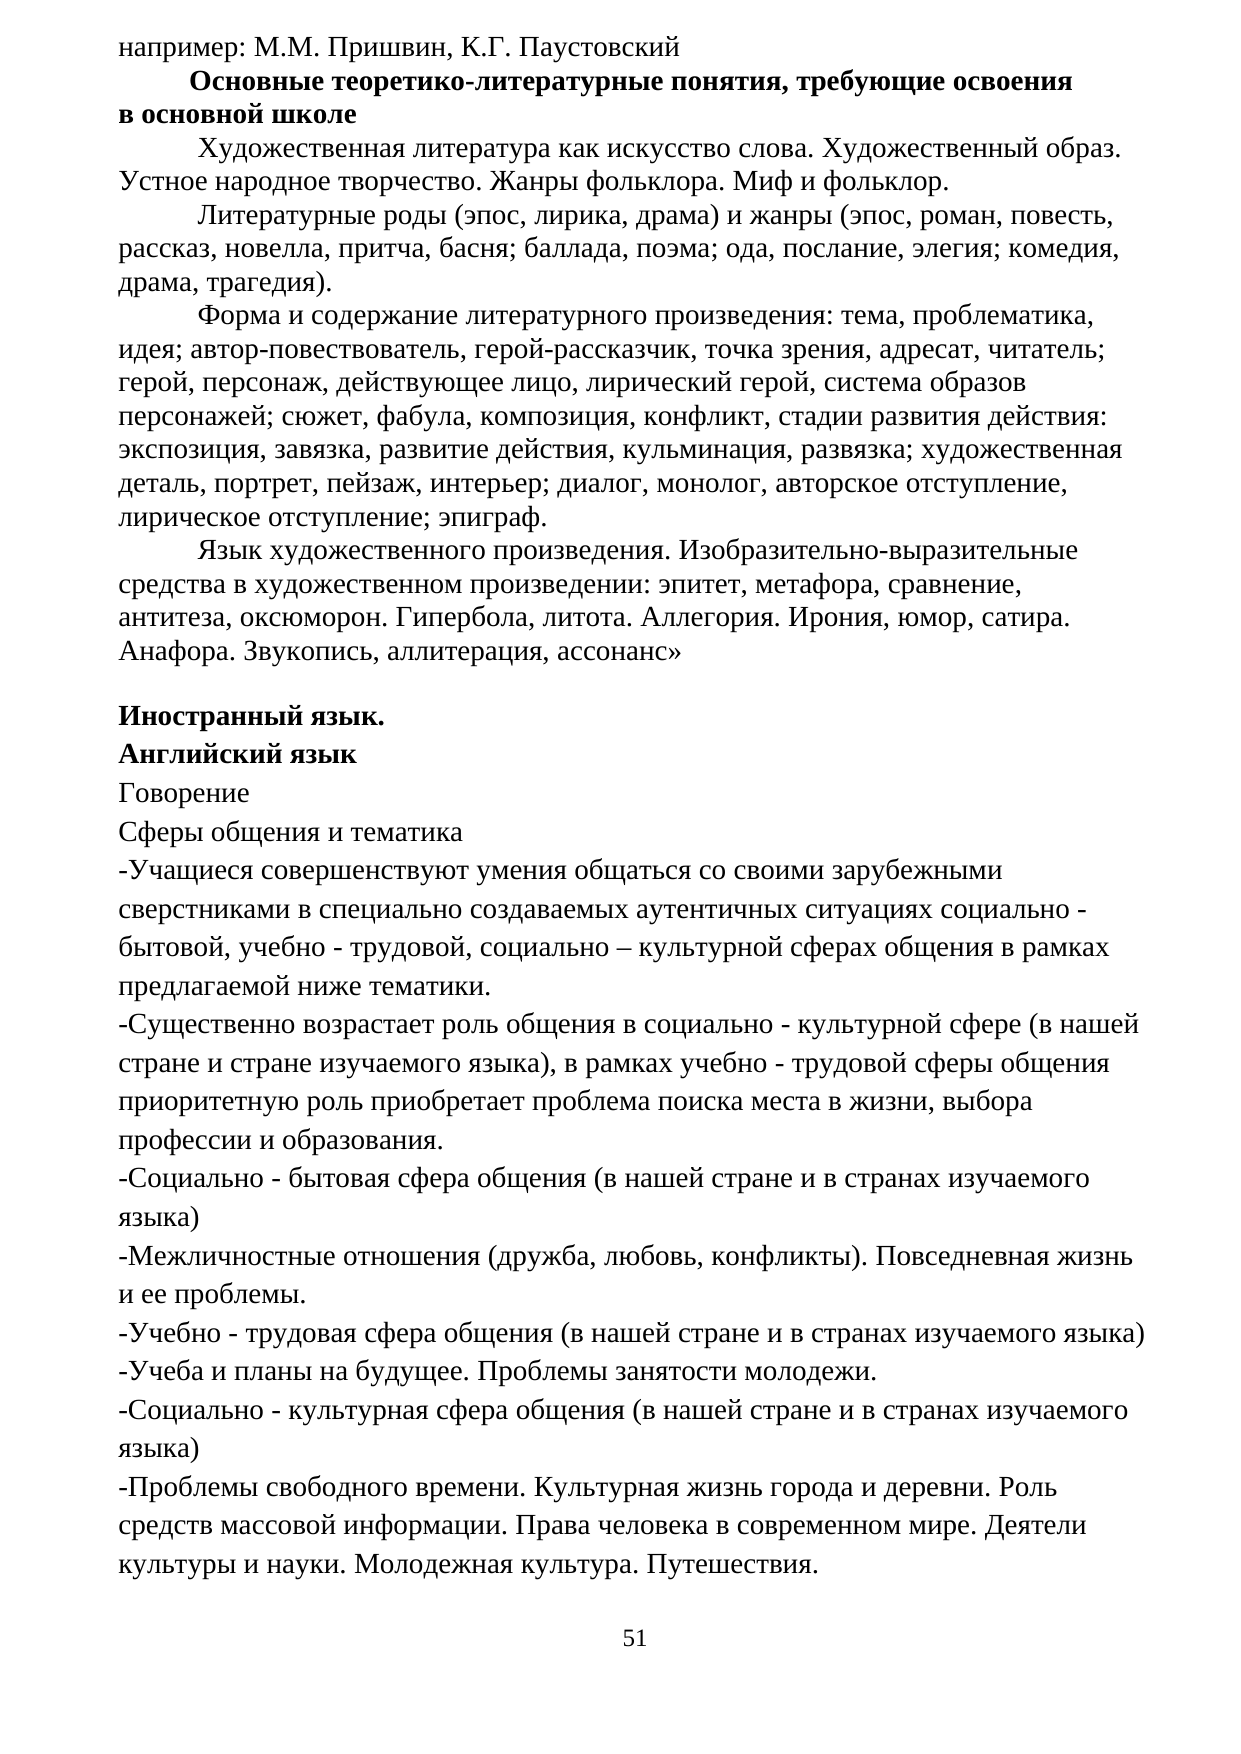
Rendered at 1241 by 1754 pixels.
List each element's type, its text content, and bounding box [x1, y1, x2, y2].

text -Проблемы свободного времени. Культурная жизнь города и деревни. Роль средств массовой информации. Права человека в современном мире. Деятели культуры и науки. Молодежная культура. Путешествия. [118, 1469, 1152, 1579]
text Сферы общения и тематика [118, 814, 1152, 847]
text -Межличностные отношения (дружба, любовь, конфликты). Повседневная жизнь и ее проблемы. [118, 1238, 1152, 1310]
text -Учебно - трудовая сфера общения (в нашей стране и в странах изучаемого языка) [118, 1315, 1152, 1348]
text -Учеба и планы на будущее. Проблемы занятости молодежи. [118, 1353, 1152, 1387]
text Художественная литература как искусство слова. Художественный образ. Устное народное творчество. Жанры фольклора. Миф и фольклор. [118, 130, 1152, 197]
text Говорение [118, 775, 1152, 809]
text -Социально - культурная сфера общения (в нашей стране и в странах изучаемого языка) [118, 1392, 1152, 1464]
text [118, 29, 1152, 63]
text -Существенно возрастает роль общения в социально - культурной сфере (в нашей стране и стране изучаемого языка), в рамках учебно - трудовой сферы общения приоритетную роль приобретает проблема поиска места в жизни, выбора профессии и образования. [118, 1006, 1152, 1156]
text Основные теоретико-литературные понятия, требующие освоения в основной школе [118, 63, 1083, 130]
text Язык художественного произведения. Изобразительно-выразительные средства в художественном произведении: эпитет, метафора, сравнение, антитеза, оксюморон. Гипербола, литота. Аллегория. Ирония, юмор, сатира. Анафора. Звукопись, аллитерация, ассонанс» [118, 533, 1129, 667]
text Форма и содержание литературного произведения: тема, проблематика, идея; автор-повествователь, герой-рассказчик, точка зрения, адресат, читатель; герой, персонаж, действующее лицо, лирический герой, система образов персонажей; сюжет, фабула, композиция, конфликт, стадии развития действия: экспозиция, завязка, развитие действия, кульминация, развязка; художественная деталь, портрет, пейзаж, интерьер; диалог, монолог, авторское отступление, лирическое отступление; эпиграф. [118, 298, 1152, 533]
text -Социально - бытовая сфера общения (в нашей стране и в странах изучаемого языка) [118, 1161, 1152, 1233]
text -Учащиеся совершенствуют умения общаться со своими зарубежными сверстниками в специально создаваемых аутентичных ситуациях социально - бытовой, учебно - трудовой, социально – культурной сферах общения в рамках предлагаемой ниже тематики. [118, 852, 1152, 1001]
text Иностранный язык. [118, 698, 1152, 732]
text Английский язык [118, 737, 1152, 770]
text Литературные роды (эпос, лирика, драма) и жанры (эпос, роман, повесть, рассказ, новелла, притча, басня; баллада, поэма; ода, послание, элегия; комедия, драма, трагедия). [118, 197, 1152, 298]
